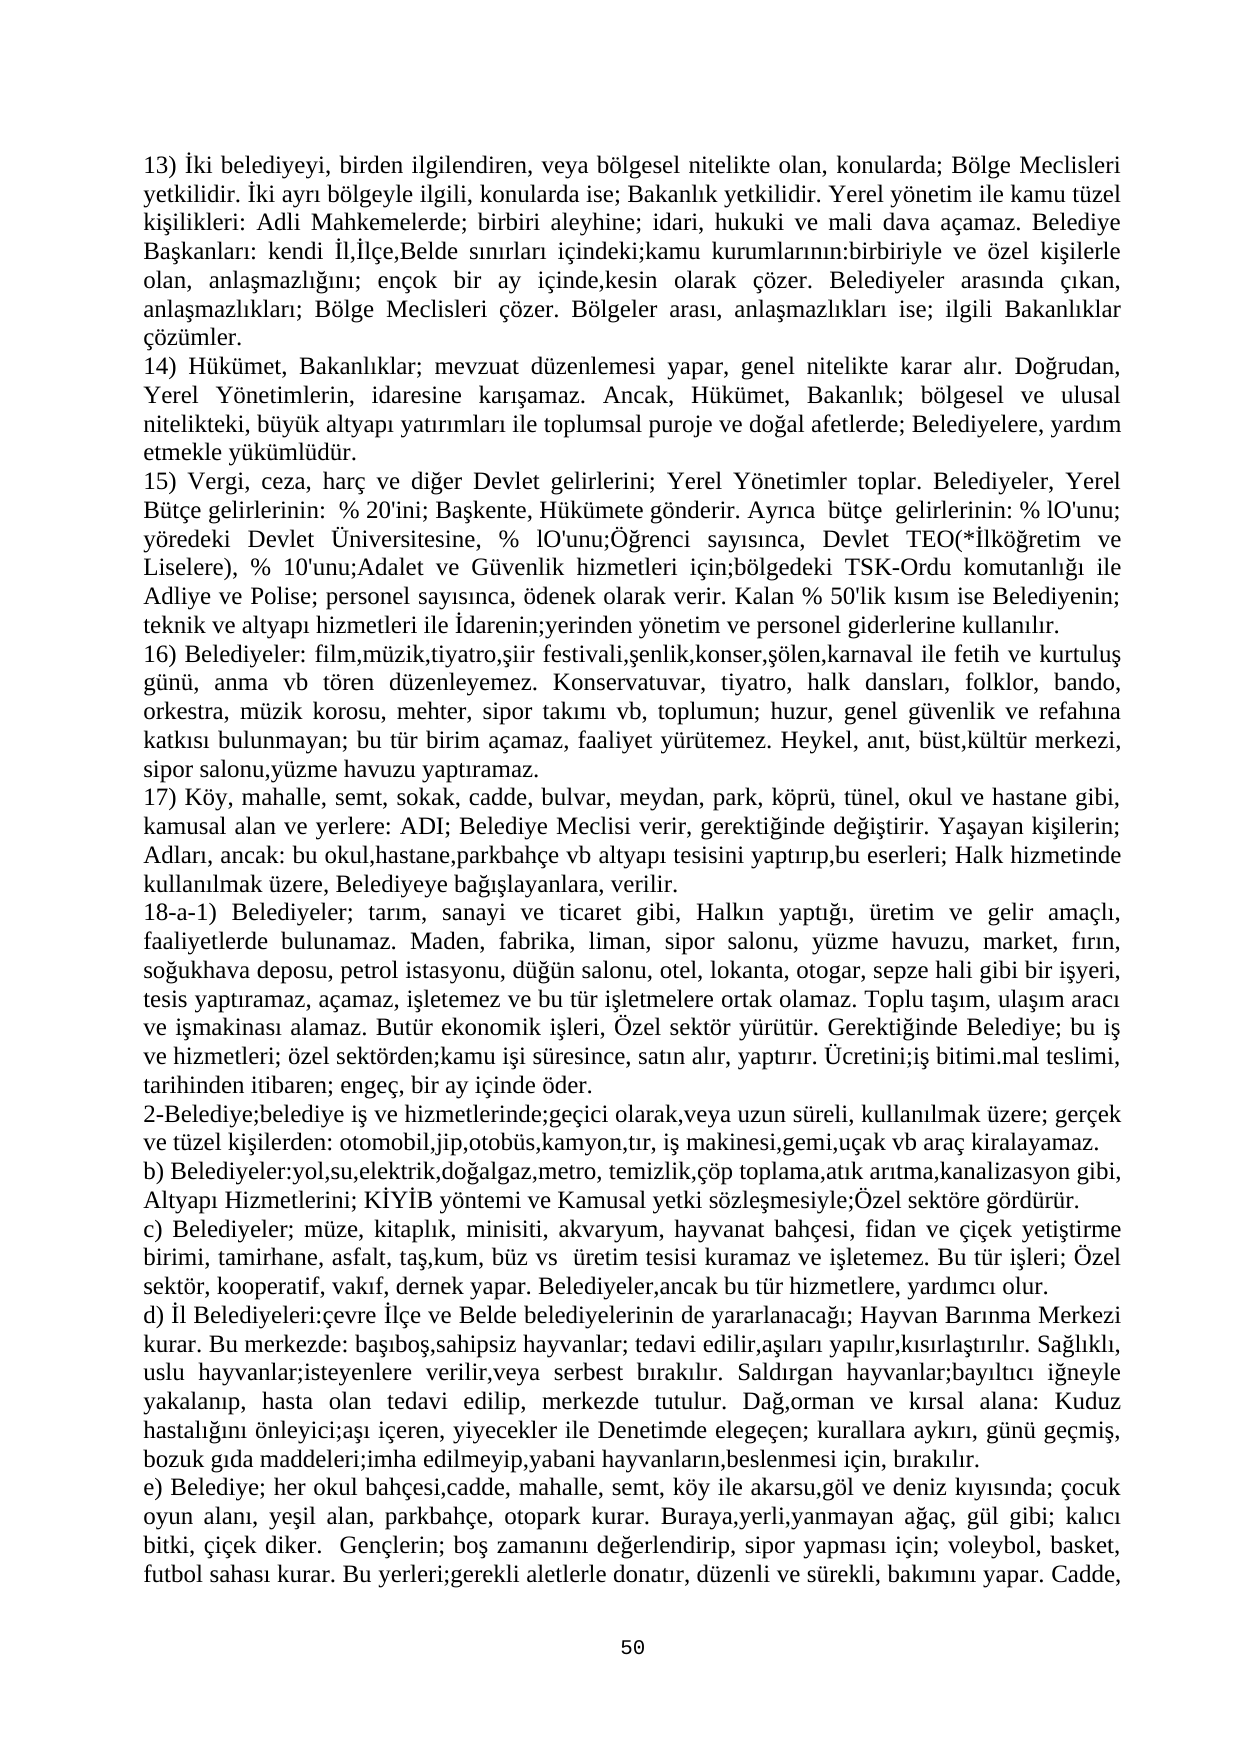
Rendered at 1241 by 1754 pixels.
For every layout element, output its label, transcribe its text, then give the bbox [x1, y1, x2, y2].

text c) Belediyeler; müze, kitaplık, minisiti, akvaryum, hayvanat bahçesi, fidan ve çiçek yetiştirme birimi, tamirhane, asfalt, taş,kum, büz vs üretim tesisi kuramaz ve işletemez. Bu tür işleri; Özel sektör, kooperatif, vakıf, dernek yapar. Belediyeler,ancak bu tür hizmetlere, yardımcı olur. [143, 1214, 1122, 1300]
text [143, 1472, 1122, 1587]
text 17) Köy, mahalle, semt, sokak, cadde, bulvar, meydan, park, köprü, tünel, okul ve hastane gibi, kamusal alan ve yerlere: ADI; Belediye Meclisi verir, gerektiğinde değiştirir. Yaşayan kişilerin; Adları, ancak: bu okul,hastane,parkbahçe vb altyapı tesisini yaptırıp,bu eserleri; Halk hizmetinde kullanılmak üzere, Belediyeye bağışlayanlara, verilir. [143, 782, 1122, 897]
text b) Belediyeler:yol,su,elektrik,doğalgaz,metro, temizlik,çöp toplama,atık arıtma,kanalizasyon gibi, Altyapı Hizmetlerini; KİYİB yöntemi ve Kamusal yetki sözleşmesiyle;Özel sektöre gördürür. [143, 1156, 1122, 1214]
text 15) Vergi, ceza, harç ve diğer Devlet gelirlerini; Yerel Yönetimler toplar. Belediyeler, Yerel Bütçe gelirlerinin: % 20'ini; Başkente, Hükümete gönderir. Ayrıca bütçe gelirlerinin: % lO'unu; yöredeki Devlet Üniversitesine, % lO'unu;Öğrenci sayısınca, Devlet TEO(*İlköğretim ve Liselere), % 10'unu;Adalet ve Güvenlik hizmetleri için;bölgedeki TSK-Ordu komutanlığı ile Adliye ve Polise; personel sayısınca, ödenek olarak verir. Kalan % 50'lik kısım ise Belediyenin; teknik ve altyapı hizmetleri ile İdarenin;yerinden yönetim ve personel giderlerine kullanılır. [143, 466, 1122, 639]
text 18-a-1) Belediyeler; tarım, sanayi ve ticaret gibi, Halkın yaptığı, üretim ve gelir amaçlı, faaliyetlerde bulunamaz. Maden, fabrika, liman, sipor salonu, yüzme havuzu, market, fırın, soğukhava deposu, petrol istasyonu, düğün salonu, otel, lokanta, otogar, sepze hali gibi bir işyeri, tesis yaptıramaz, açamaz, işletemez ve bu tür işletmelere ortak olamaz. Toplu taşım, ulaşım aracı ve işmakinası alamaz. Butür ekonomik işleri, Özel sektör yürütür. Gerektiğinde Belediye; bu iş ve hizmetleri; özel sektörden;kamu işi süresince, satın alır, yaptırır. Ücretini;iş bitimi.mal teslimi, tarihinden itibaren; engeç, bir ay içinde öder. [143, 897, 1122, 1099]
text 14) Hükümet, Bakanlıklar; mevzuat düzenlemesi yapar, genel nitelikte karar alır. Doğrudan, Yerel Yönetimlerin, idaresine karışamaz. Ancak, Hükümet, Bakanlık; bölgesel ve ulusal nitelikteki, büyük altyapı yatırımları ile toplumsal puroje ve doğal afetlerde; Belediyelere, yardım etmekle yükümlüdür. [143, 351, 1122, 466]
text 2-Belediye;belediye iş ve hizmetlerinde;geçici olarak,veya uzun süreli, kullanılmak üzere; gerçek ve tüzel kişilerden: otomobil,jip,otobüs,kamyon,tır, iş makinesi,gemi,uçak vb araç kiralayamaz. [143, 1099, 1122, 1156]
text d) İl Belediyeleri:çevre İlçe ve Belde belediyelerinin de yararlanacağı; Hayvan Barınma Merkezi kurar. Bu merkezde: başıboş,sahipsiz hayvanlar; tedavi edilir,aşıları yapılır,kısırlaştırılır. Sağlıklı, uslu hayvanlar;isteyenlere verilir,veya serbest bırakılır. Saldırgan hayvanlar;bayıltıcı iğneyle yakalanıp, hasta olan tedavi edilip, merkezde tutulur. Dağ,orman ve kırsal alana: Kuduz hastalığını önleyici;aşı içeren, yiyecekler ile Denetimde elegeçen; kurallara aykırı, günü geçmiş, bozuk gıda maddeleri;imha edilmeyip,yabani hayvanların,beslenmesi için, bırakılır. [143, 1300, 1122, 1472]
text 13) İki belediyeyi, birden ilgilendiren, veya bölgesel nitelikte olan, konularda; Bölge Meclisleri yetkilidir. İki ayrı bölgeyle ilgili, konularda ise; Bakanlık yetkilidir. Yerel yönetim ile kamu tüzel kişilikleri: Adli Mahkemelerde; birbiri aleyhine; idari, hukuki ve mali dava açamaz. Belediye Başkanları: kendi İl,İlçe,Belde sınırları içindeki;kamu kurumlarının:birbiriyle ve özel kişilerle olan, anlaşmazlığını; ençok bir ay içinde,kesin olarak çözer. Belediyeler arasında çıkan, anlaşmazlıkları; Bölge Meclisleri çözer. Bölgeler arası, anlaşmazlıkları ise; ilgili Bakanlıklar çözümler. [143, 150, 1122, 351]
text 16) Belediyeler: film,müzik,tiyatro,şiir festivali,şenlik,konser,şölen,karnaval ile fetih ve kurtuluş günü, anma vb tören düzenleyemez. Konservatuvar, tiyatro, halk dansları, folklor, bando, orkestra, müzik korosu, mehter, sipor takımı vb, toplumun; huzur, genel güvenlik ve refahına katkısı bulunmayan; bu tür birim açamaz, faaliyet yürütemez. Heykel, anıt, büst,kültür merkezi, sipor salonu,yüzme havuzu yaptıramaz. [143, 639, 1122, 782]
